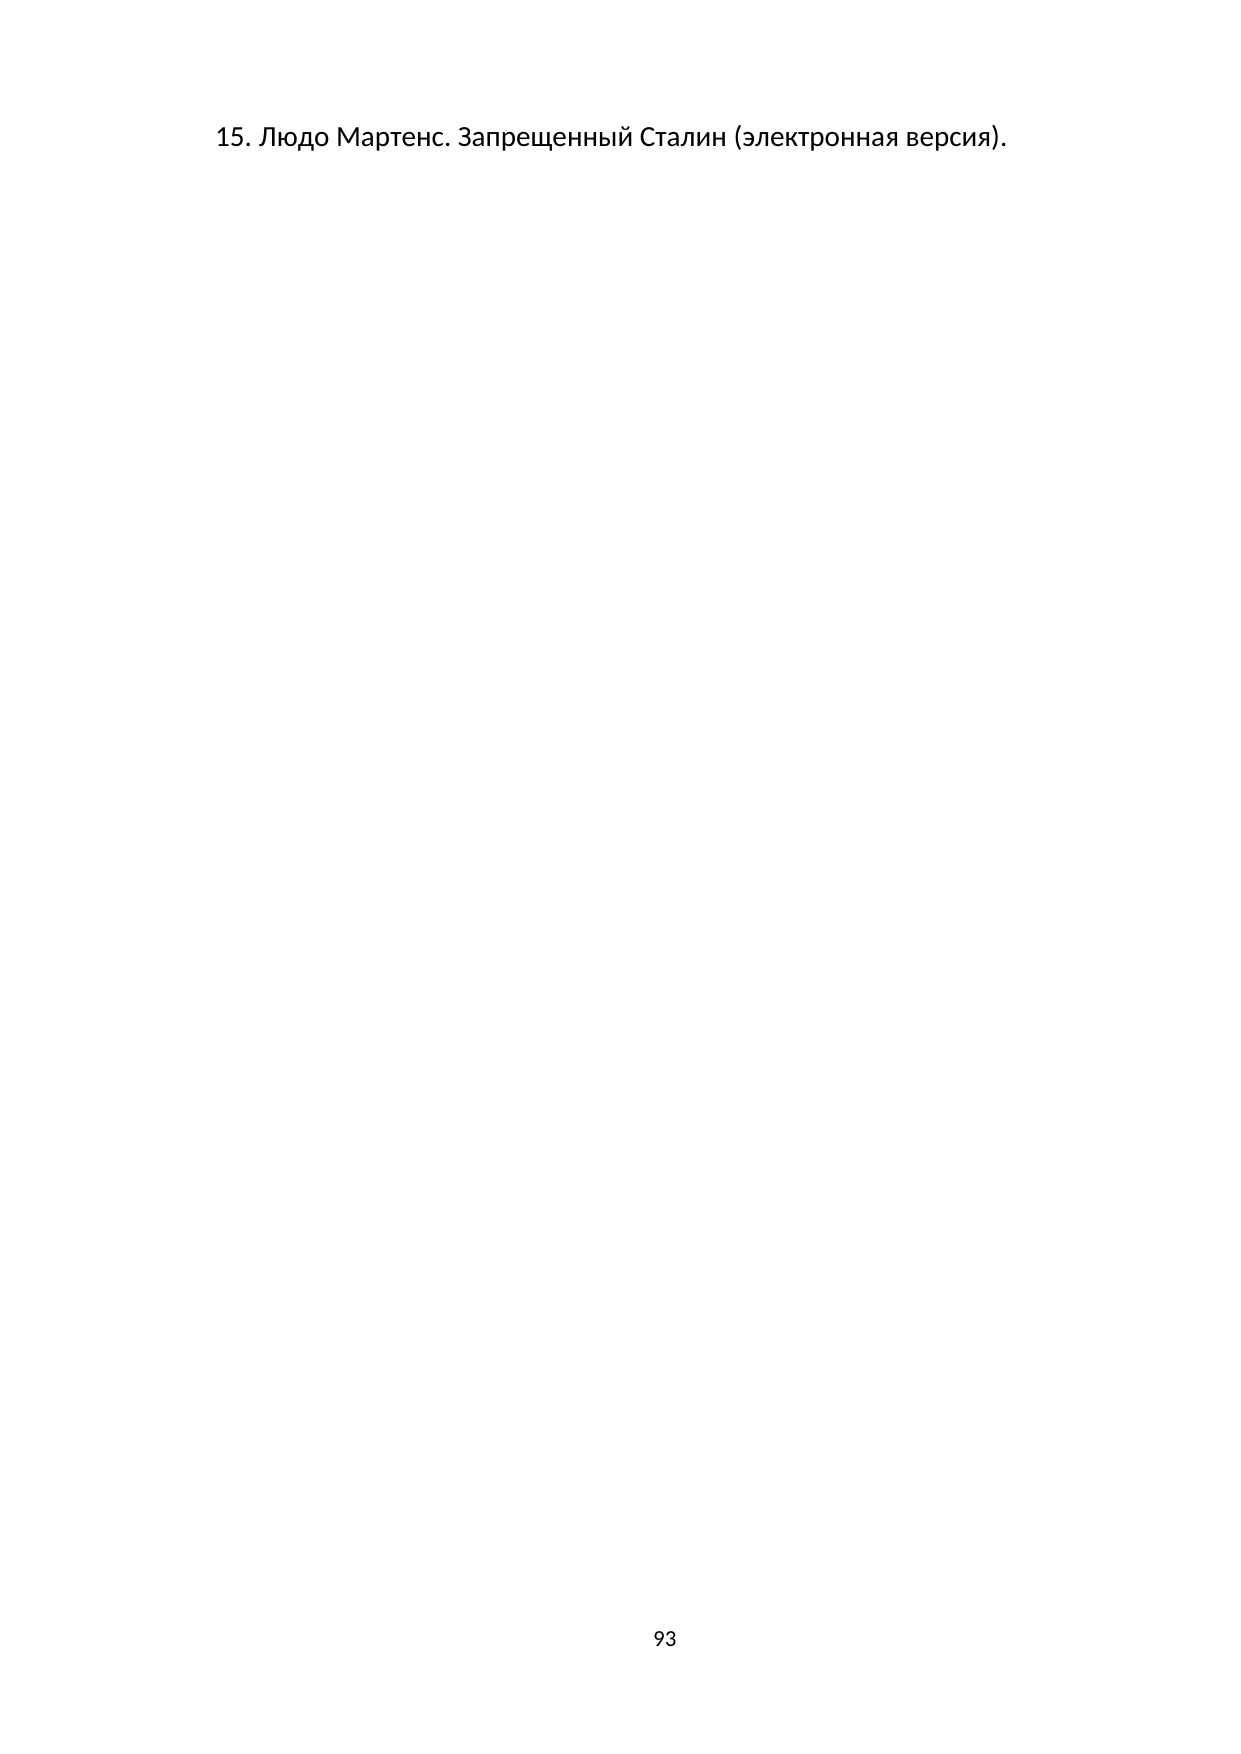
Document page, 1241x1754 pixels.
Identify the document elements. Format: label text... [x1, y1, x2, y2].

list Людо Мартенс. Запрещенный Сталин (электронная версия). [215, 118, 1152, 154]
